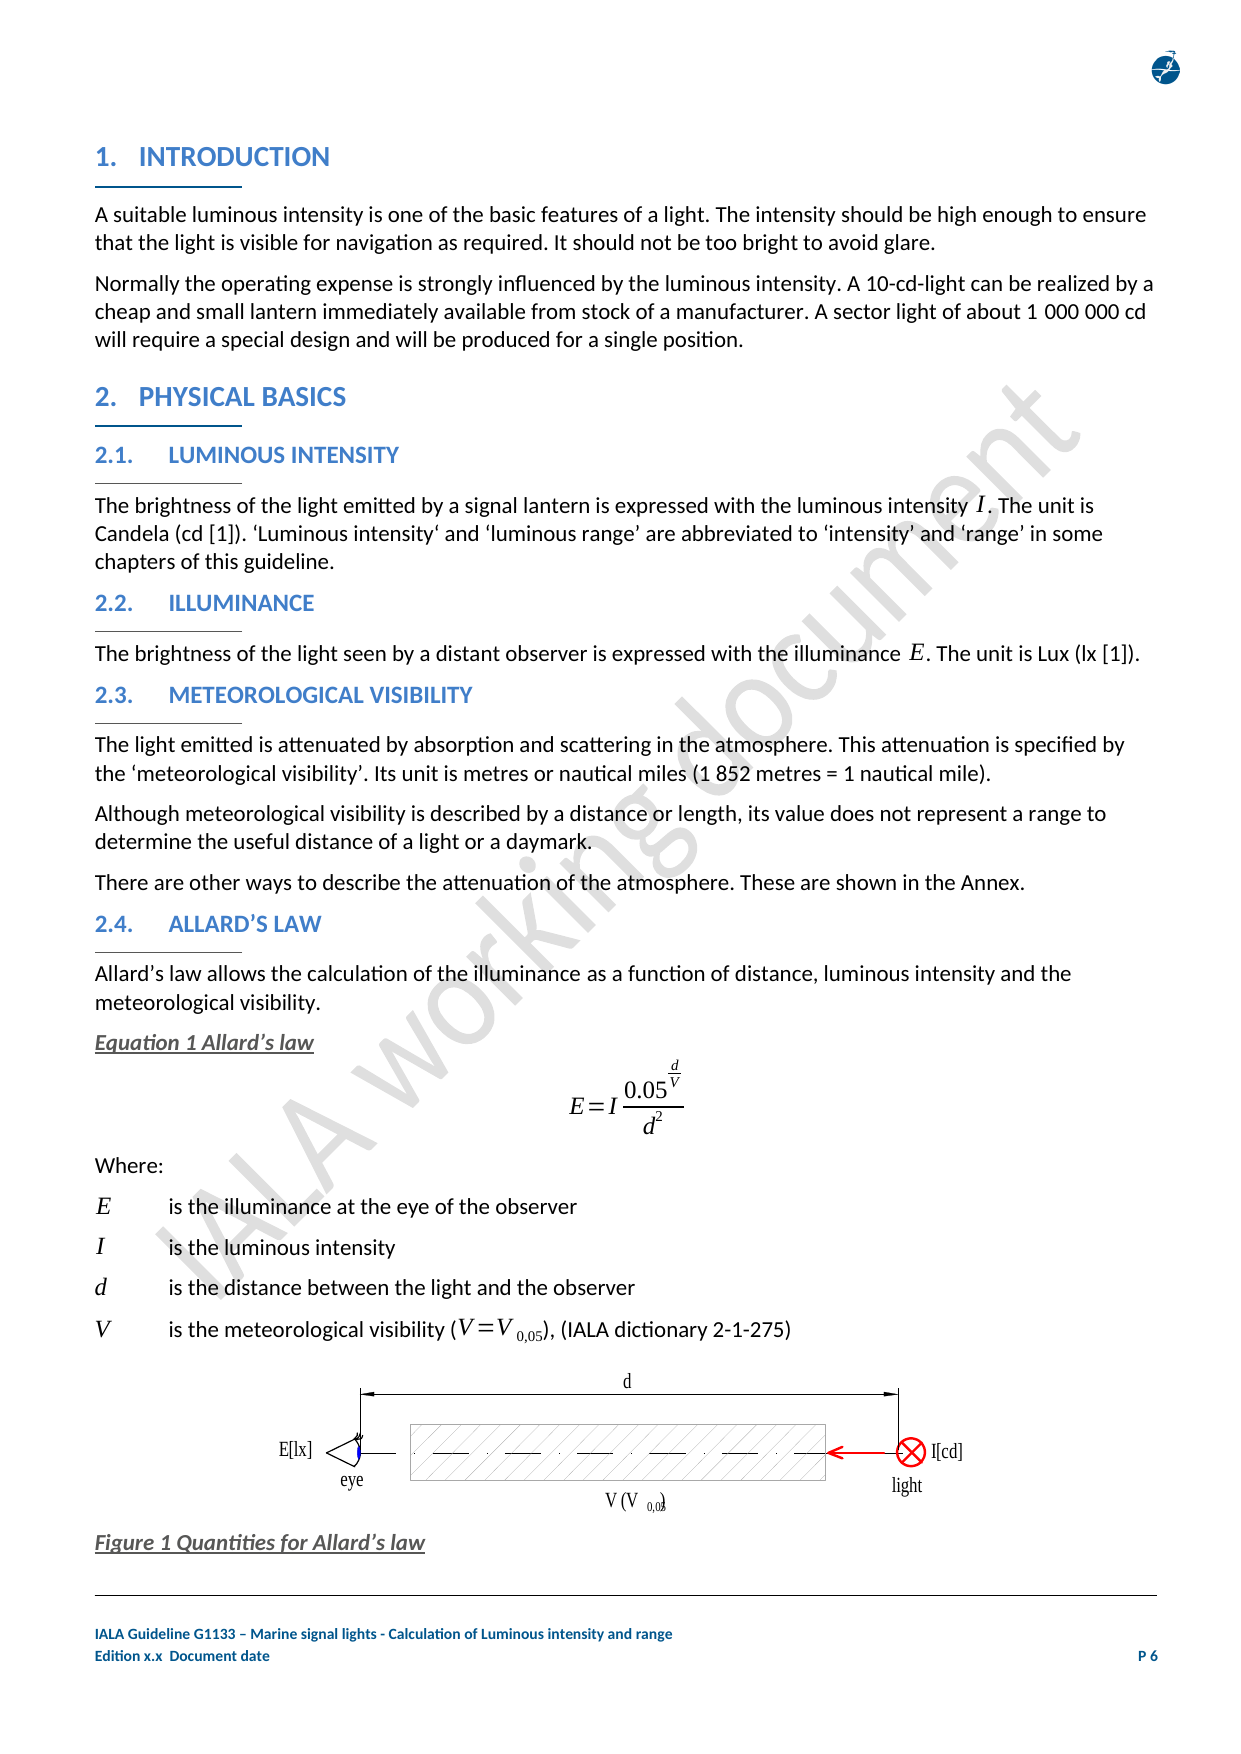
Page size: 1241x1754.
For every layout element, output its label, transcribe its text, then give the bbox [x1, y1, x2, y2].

subtitle Physical basics [94, 378, 1157, 413]
text is the meteorological visibility (), (IALA dictionary 2-1-275) [94, 1314, 1157, 1345]
text There are other ways to describe the attenuation of the atmosphere. These are shown in the Annex. [94, 868, 1157, 896]
text Normally the operating expense is strongly influenced by the luminous intensity. A 10-cd-light can be realized by a cheap and small lantern immediately available from stock of a manufacturer. A sector light of about 1 000 000 cd will require a special design and will be produced for a single position. [94, 269, 1157, 353]
subtitle Introduction [94, 138, 1157, 174]
subtitle Allard’s law [94, 908, 1157, 939]
picture [1120, 0, 1239, 119]
text Equation 1 Allard’s law [94, 1028, 1157, 1056]
text A suitable luminous intensity is one of the basic features of a light. The intensity should be high enough to ensure that the light is visible for navigation as required. It should not be too bright to avoid glare. [94, 200, 1157, 256]
subtitle Luminous intensity [94, 439, 1157, 470]
text The brightness of the light emitted by a signal lantern is expressed with the luminous intensity . The unit is Candela (cd [1]). ‘Luminous intensity‘ and ‘luminous range’ are abbreviated to ‘intensity’ and ‘range’ in some chapters of this guideline. [94, 491, 1157, 575]
subtitle Illuminance [94, 587, 1157, 618]
text Figure 1 Quantities for Allard’s law [94, 1528, 1157, 1556]
text The light emitted is attenuated by absorption and scattering in the atmosphere. This attenuation is specified by the ‘meteorological visibility’. Its unit is metres or nautical miles (1 852 metres = 1 nautical mile). [94, 731, 1157, 787]
text Although meteorological visibility is described by a distance or length, its value does not represent a range to determine the useful distance of a light or a daymark. [94, 799, 1157, 855]
text is the illuminance at the eye of the observer [94, 1192, 1157, 1220]
subtitle Meteorological visibility [94, 679, 1157, 710]
text is the distance between the light and the observer [94, 1273, 1157, 1301]
text Where: [94, 1152, 1157, 1179]
text Allard’s law allows the calculation of the illuminance as a function of distance, luminous intensity and the meteorological visibility. [94, 959, 1157, 1016]
text is the luminous intensity [94, 1233, 1157, 1261]
text The brightness of the light seen by a distant observer is expressed with the illuminance . The unit is Lux (lx [1]). [94, 639, 1157, 667]
